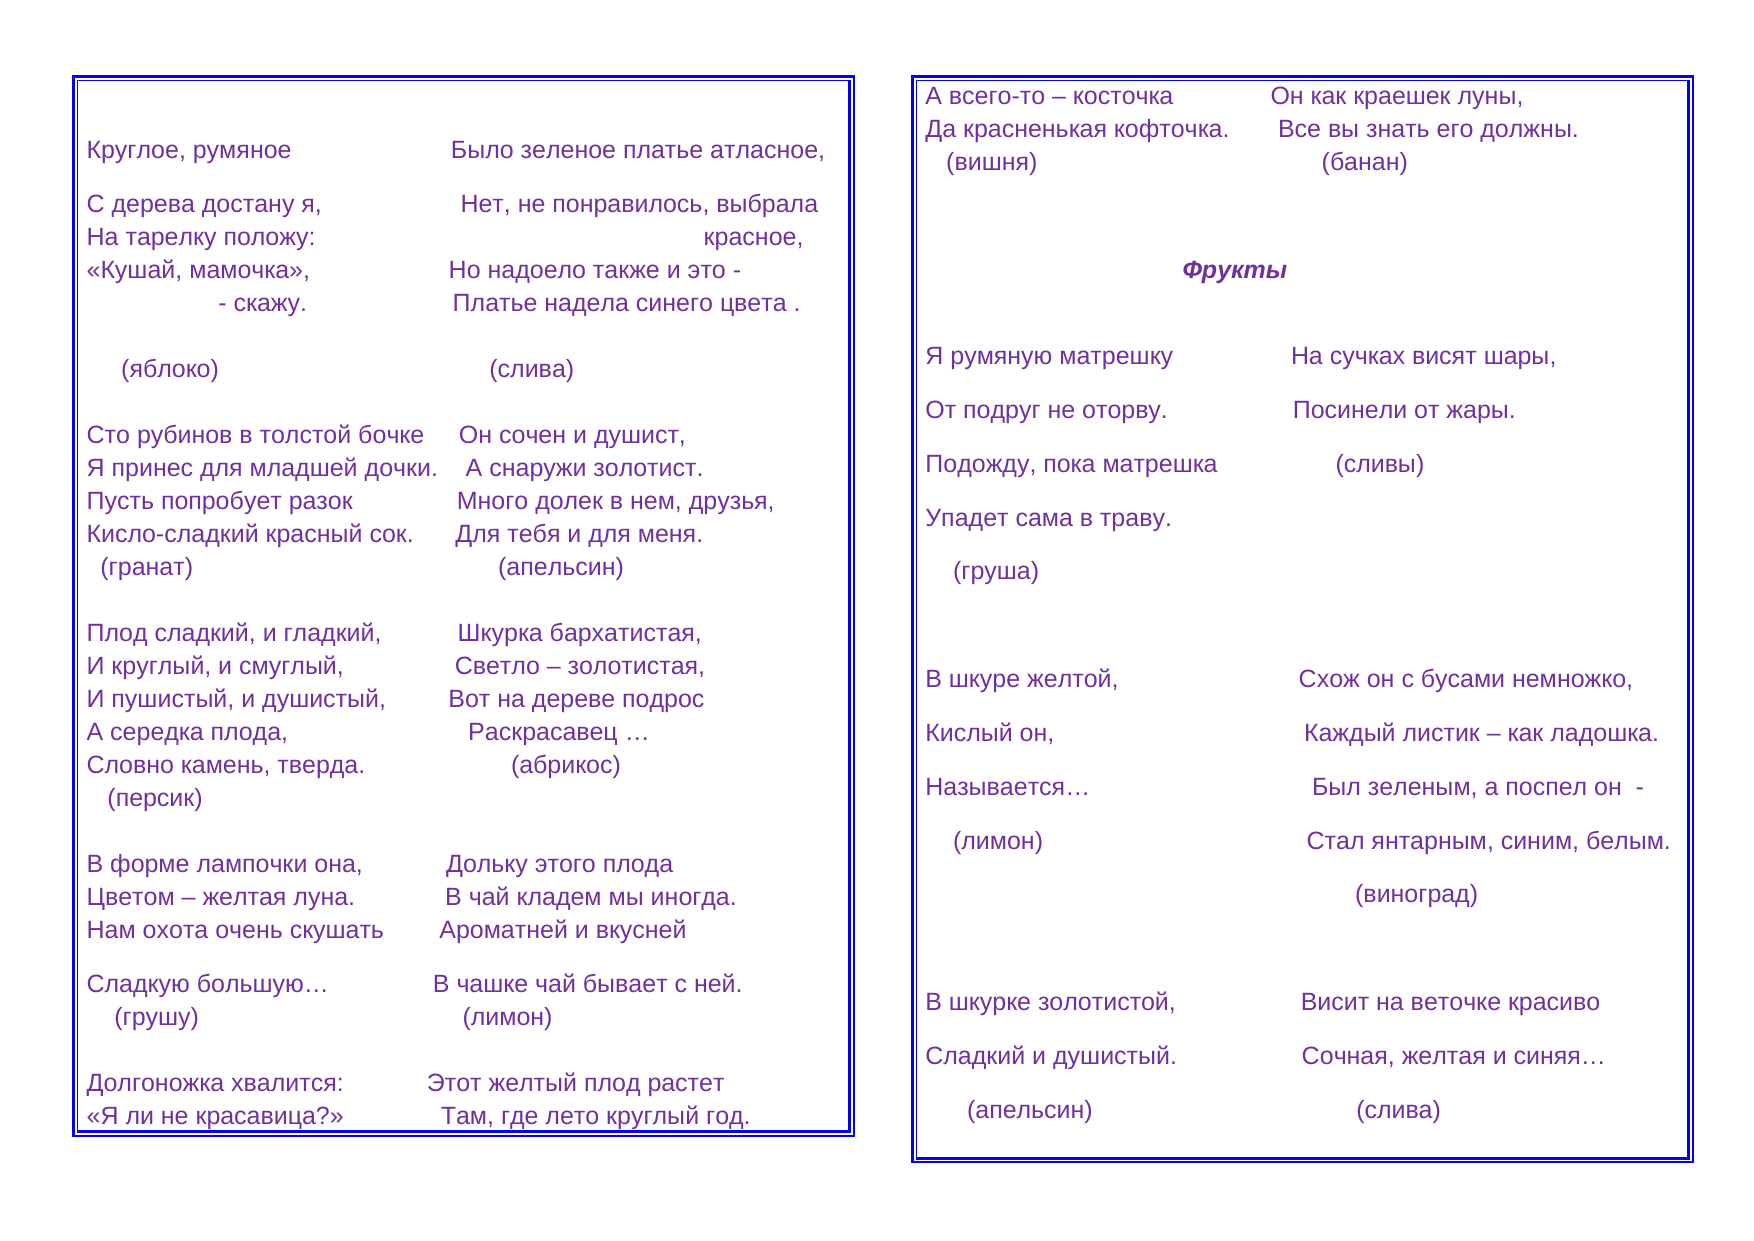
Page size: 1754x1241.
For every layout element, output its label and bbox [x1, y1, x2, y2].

table_cell [917, 81, 1687, 1157]
table_cell [78, 81, 848, 1130]
